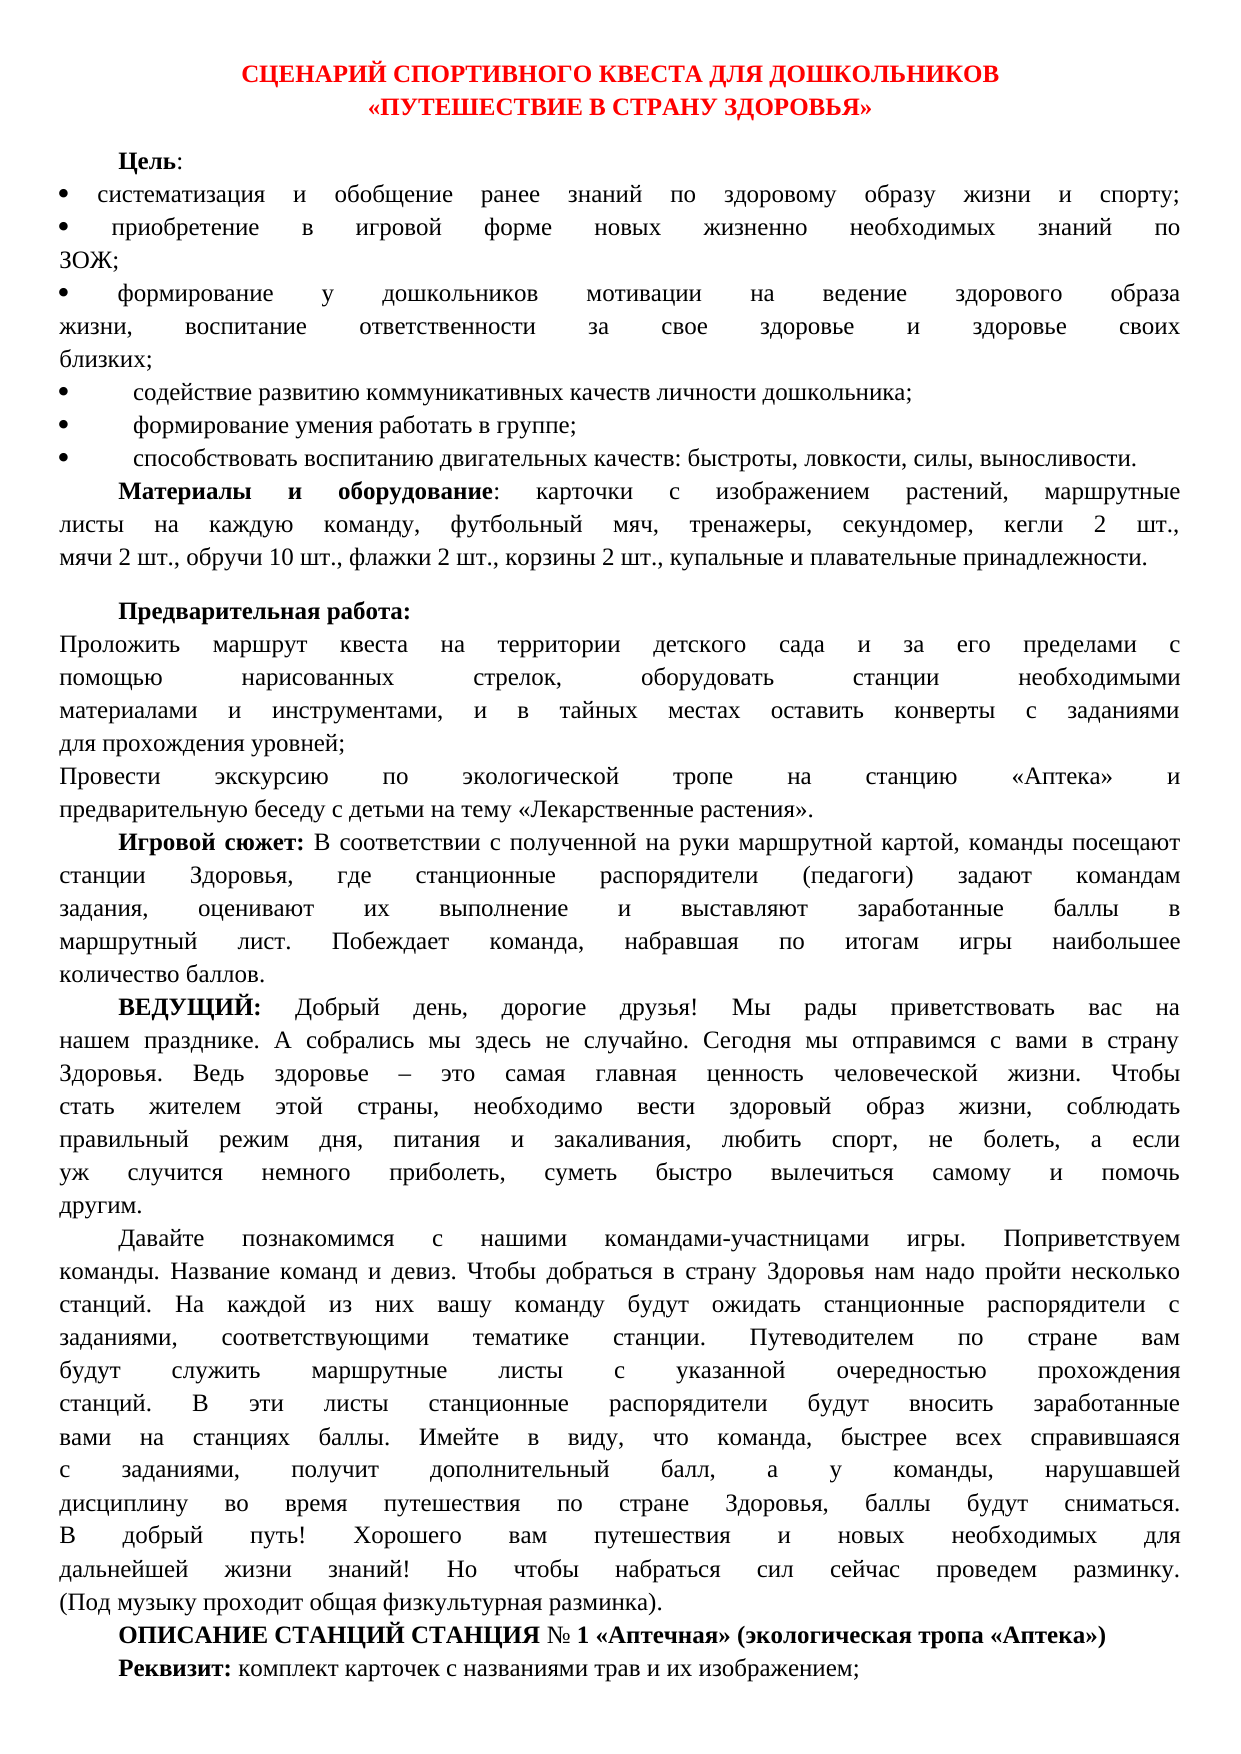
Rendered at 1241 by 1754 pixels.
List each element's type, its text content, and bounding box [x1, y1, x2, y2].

text Цель: систематизация и обобщение ранее знаний по здоровому образу жизни и спорту; приобретение в игровой форме новых жизненно необходимых знаний по ЗОЖ; формирование у дошкольников мотивации на ведение здорового образа жизни, воспитание ответственности за свое здоровье и здоровье своих близких; [59, 146, 1181, 373]
text Давайте познакомимся с нашими командами-участницами игры. Поприветствуем команды. Название команд и девиз. Чтобы добраться в страну Здоровья нам надо пройти несколько станций. На каждой из них вашу команду будут ожидать станционные распорядители с заданиями, соответствующими тематике станции. Путеводителем по стране вам будут служить маршрутные листы с указанной очередностью прохождения станций. В эти листы станционные распорядители будут вносить заработанные вами на станциях баллы. Имейте в виду, что команда, быстрее всех справившаяся с заданиями, получит дополнительный балл, а у команды, нарушавшей дисциплину во время путешествия по стране Здоровья, баллы будут сниматься. В добрый путь! Хорошего вам путешествия и новых необходимых для дальнейшей жизни знаний! Но чтобы набраться сил сейчас проведем разминку. (Под музыку проходит общая физкультурная разминка). [59, 1223, 1181, 1615]
text СЦЕНАРИЙ СПОРТИВНОГО КВЕСТА ДЛЯ ДОШКОЛЬНИКОВ «ПУТЕШЕСТВИЕ В СТРАНУ ЗДОРОВЬЯ» [59, 59, 1181, 121]
text Провести экскурсию по экологической тропе на станцию «Аптека» и предварительную беседу с детьми на тему «Лекарственные растения». [59, 761, 1181, 823]
text Материалы и оборудование: карточки с изображением растений, маршрутные листы на каждую команду, футбольный мяч, тренажеры, секундомер, кегли 2 шт., мячи 2 шт., обручи 10 шт., флажки 2 шт., корзины 2 шт., купальные и плавательные принадлежности. [59, 476, 1181, 571]
list формирование умения работать в группе; [59, 410, 1181, 439]
text Игровой сюжет: В соответствии с полученной на руки маршрутной картой, команды посещают станции Здоровья, где станционные распорядители (педагоги) задают командам задания, оценивают их выполнение и выставляют заработанные баллы в маршрутный лист. Побеждает команда, набравшая по итогам игры наибольшее количество баллов. [59, 827, 1181, 988]
text Предварительная работа: [59, 596, 1181, 625]
text Проложить маршрут квеста на территории детского сада и за его пределами с помощью нарисованных стрелок, оборудовать станции необходимыми материалами и инструментами, и в тайных местах оставить конверты с заданиями для прохождения уровней; [59, 629, 1181, 757]
text ОПИСАНИЕ СТАНЦИЙ СТАНЦИЯ № 1 «Аптечная» (экологическая тропа «Аптека») [59, 1620, 1181, 1648]
list содействие развитию коммуникативных качеств личности дошкольника; [59, 377, 1181, 406]
list способствовать воспитанию двигательных качеств: быстроты, ловкости, силы, выносливости. [59, 443, 1181, 472]
text ВЕДУЩИЙ: Добрый день, дорогие друзья! Мы рады приветствовать вас на нашем празднике. А собрались мы здесь не случайно. Сегодня мы отправимся с вами в страну Здоровья. Ведь здоровье – это самая главная ценность человеческой жизни. Чтобы стать жителем этой страны, необходимо вести здоровый образ жизни, соблюдать правильный режим дня, питания и закаливания, любить спорт, не болеть, а если уж случится немного приболеть, суметь быстро вылечиться самому и помочь другим. [59, 992, 1181, 1219]
text Реквизит: комплект карточек с названиями трав и их изображением; [59, 1653, 1181, 1681]
